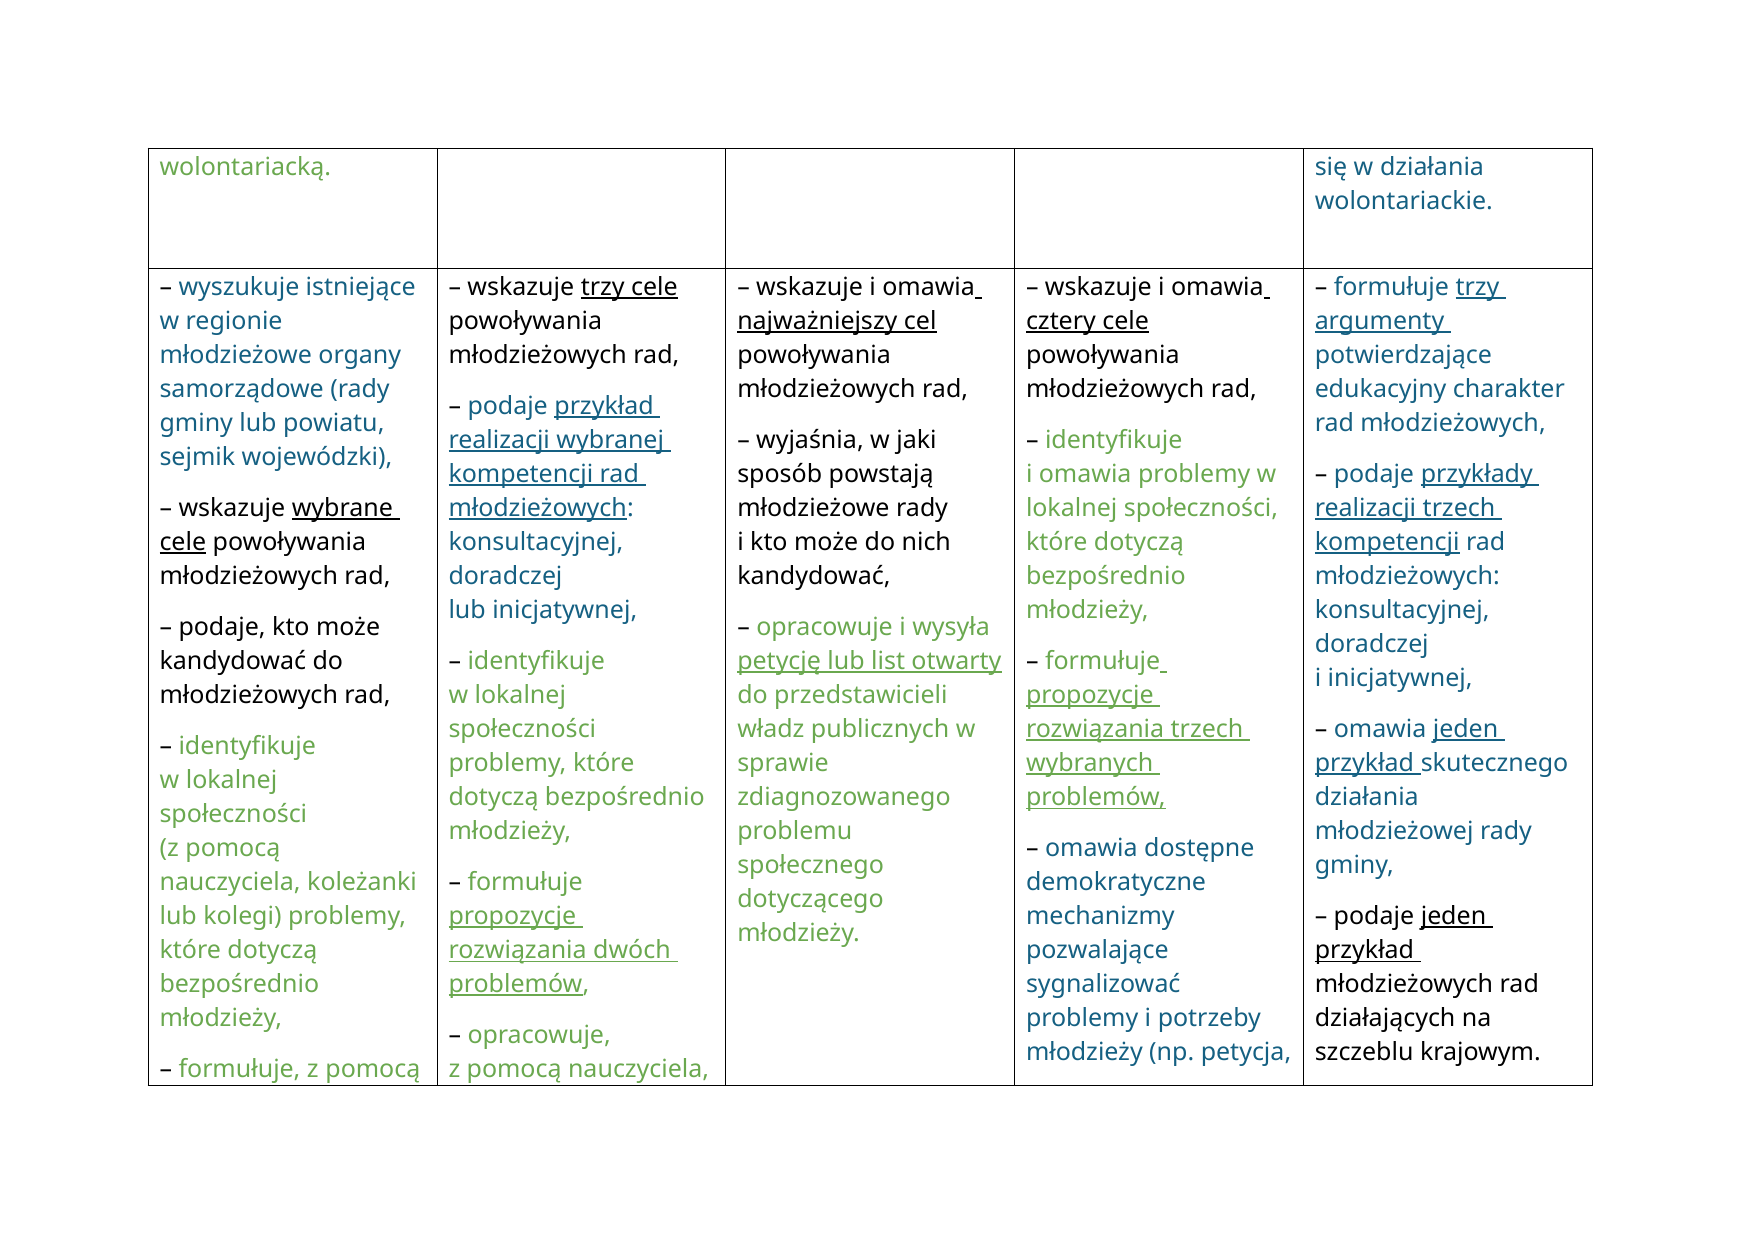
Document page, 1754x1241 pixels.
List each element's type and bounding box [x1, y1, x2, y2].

table_cell [1015, 149, 1303, 267]
table_cell [1304, 149, 1592, 267]
table_cell [438, 269, 725, 1084]
table_cell [726, 269, 1014, 1084]
table_cell [438, 149, 725, 267]
table_cell [149, 269, 437, 1084]
table_cell [726, 149, 1014, 267]
table_cell [1015, 269, 1303, 1084]
table_cell [1304, 269, 1592, 1084]
table_cell [149, 149, 437, 267]
